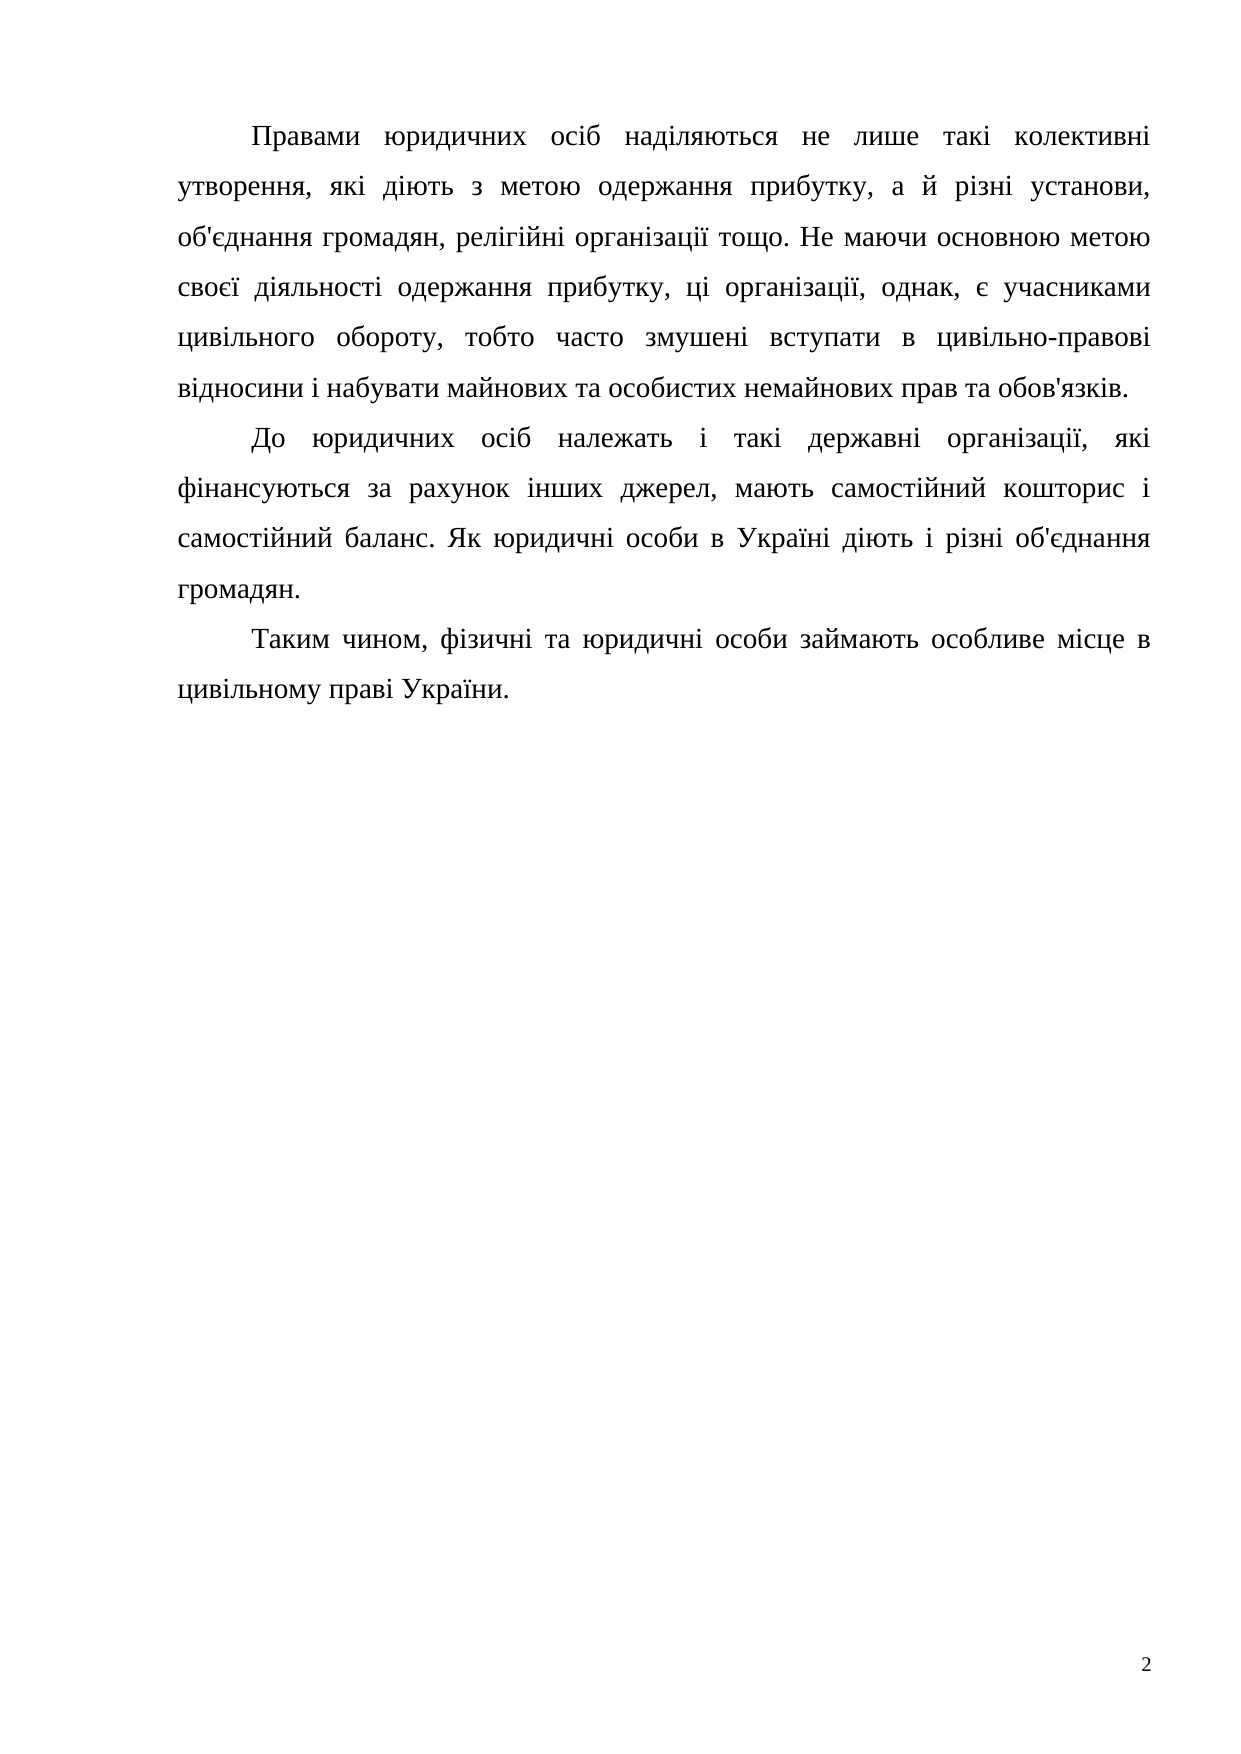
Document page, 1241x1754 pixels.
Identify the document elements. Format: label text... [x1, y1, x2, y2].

text Таким чином, фізичні та юридичні особи займають особливе місце в цивільному праві України. [177, 621, 1152, 705]
text Правами юридичних осіб наділяються не лише такі колективні утворення, які діють з метою одержання прибутку, а й різні установи, об'єднання громадян, релігійні організації тощо. Не маючи основною метою своєї діяльності одержання прибутку, ці організації, однак, є учасниками цивільного обороту, тобто часто змушені вступати в цивільно-правові відносини і набувати майнових та особистих немайнових прав та обов'язків. [177, 118, 1152, 403]
text До юридичних осіб належать і такі державні організації, які фінансуються за рахунок інших джерел, мають самостійний кошторис і самостійний баланс. Як юридичні особи в Україні діють і різні об'єднання громадян. [177, 420, 1152, 604]
